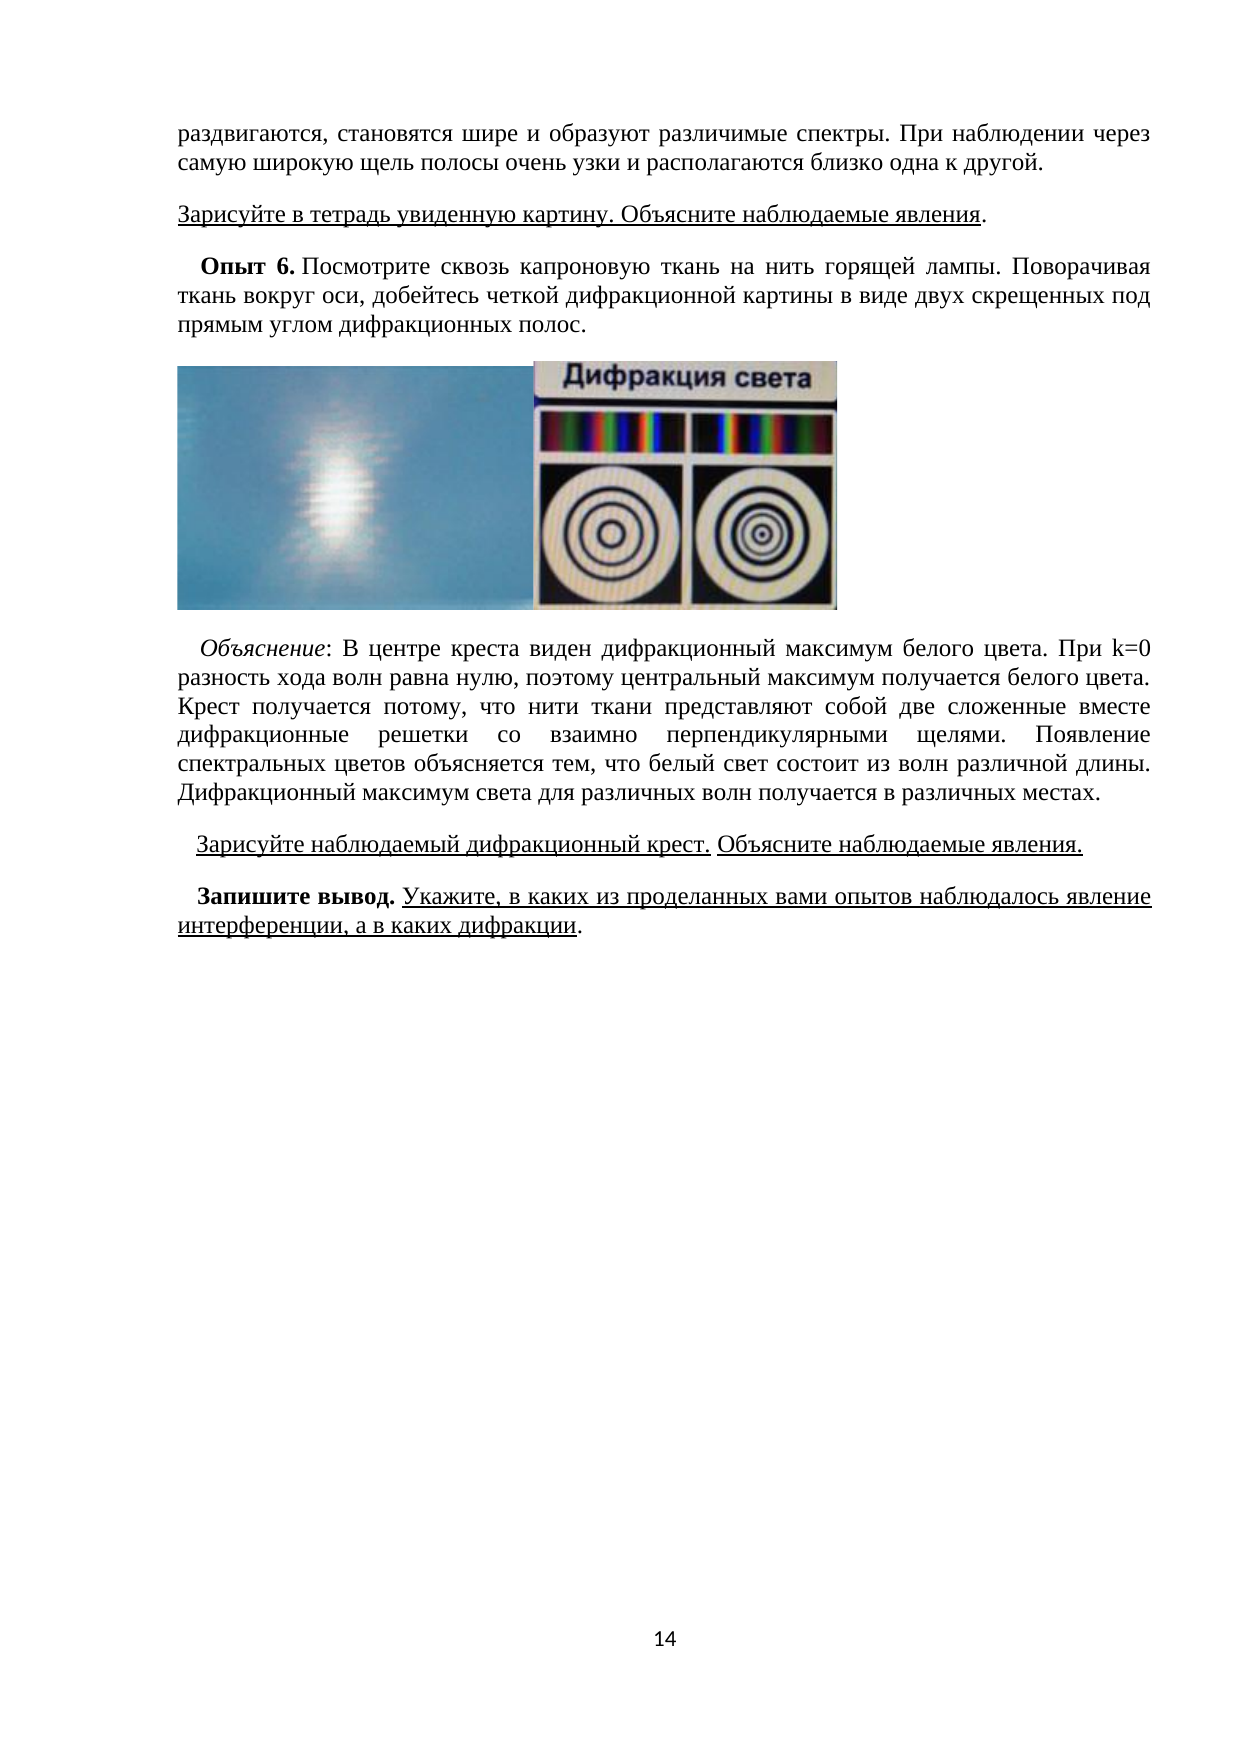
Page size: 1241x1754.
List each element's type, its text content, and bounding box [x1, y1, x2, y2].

text Опыт 6. Посмотрите сквозь капроновую ткань на нить горящей лампы. Поворачивая ткань вокруг оси, добейтесь четкой дифракционной картины в виде двух скрещенных под прямым углом дифракционных полос. [177, 251, 1152, 337]
text Зарисуйте в тетрадь увиденную картину. Объясните наблюдаемые явления. [177, 199, 1152, 228]
text Объяснение: В центре креста виден дифракционный максимум белого цвета. При k=0 разность хода волн равна нулю, поэтому центральный максимум получается белого цвета. Крест получается потому, что нити ткани представляют собой две сложенные вместе дифракционные решетки со взаимно перпендикулярными щелями. Появление спектральных цветов объясняется тем, что белый свет состоит из волн различной длины. Дифракционный максимум света для различных волн получается в различных местах. [177, 633, 1152, 806]
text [177, 118, 1152, 176]
text Зарисуйте наблюдаемый дифракционный крест. Объясните наблюдаемые явления. [177, 829, 1152, 858]
picture [177, 361, 838, 610]
text Запишите вывод. Укажите, в каких из проделанных вами опытов наблюдалось явление интерференции, а в каких дифракции. [177, 881, 1152, 939]
